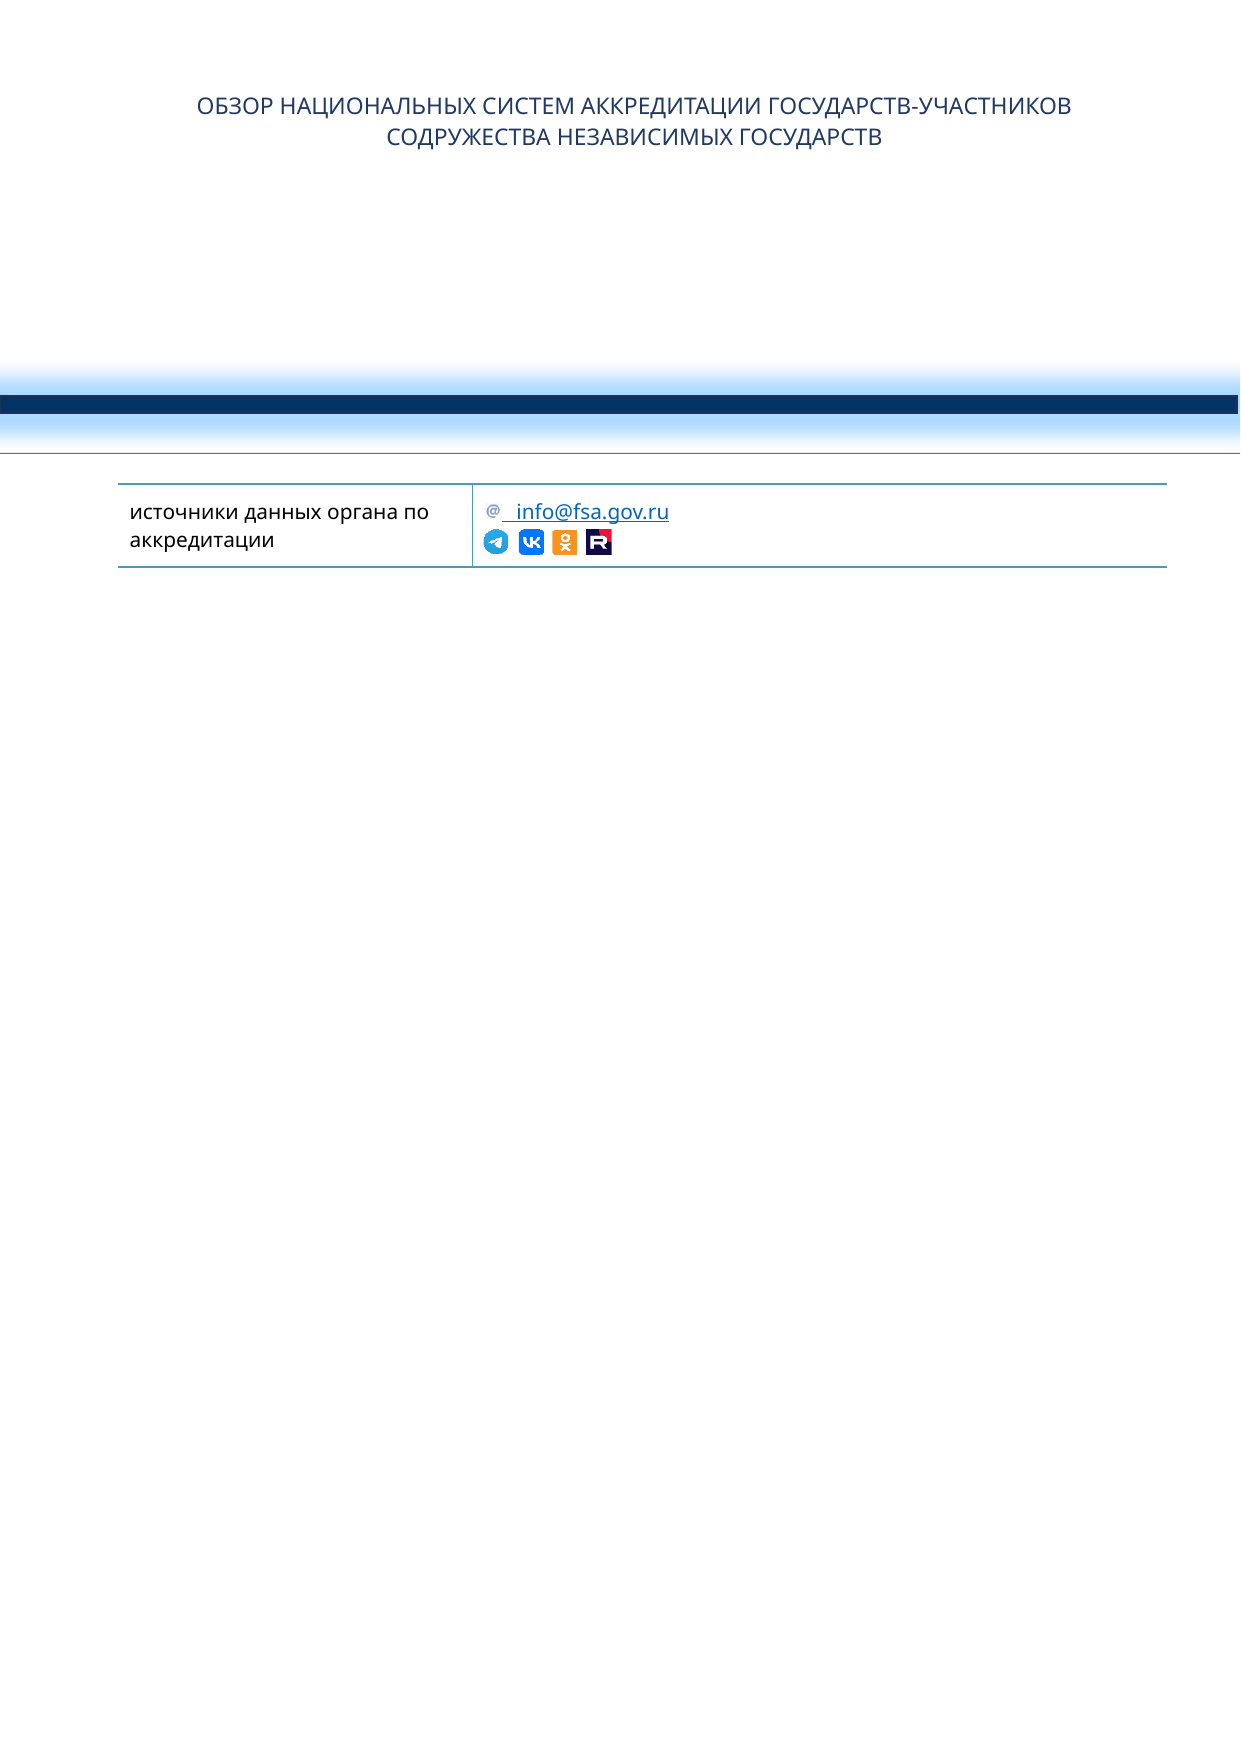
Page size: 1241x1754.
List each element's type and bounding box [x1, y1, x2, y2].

picture [483, 529, 509, 554]
picture [586, 529, 612, 555]
table_cell [473, 485, 1167, 566]
picture [552, 530, 578, 555]
table_cell [118, 485, 472, 566]
picture [484, 502, 502, 520]
picture [518, 529, 544, 555]
